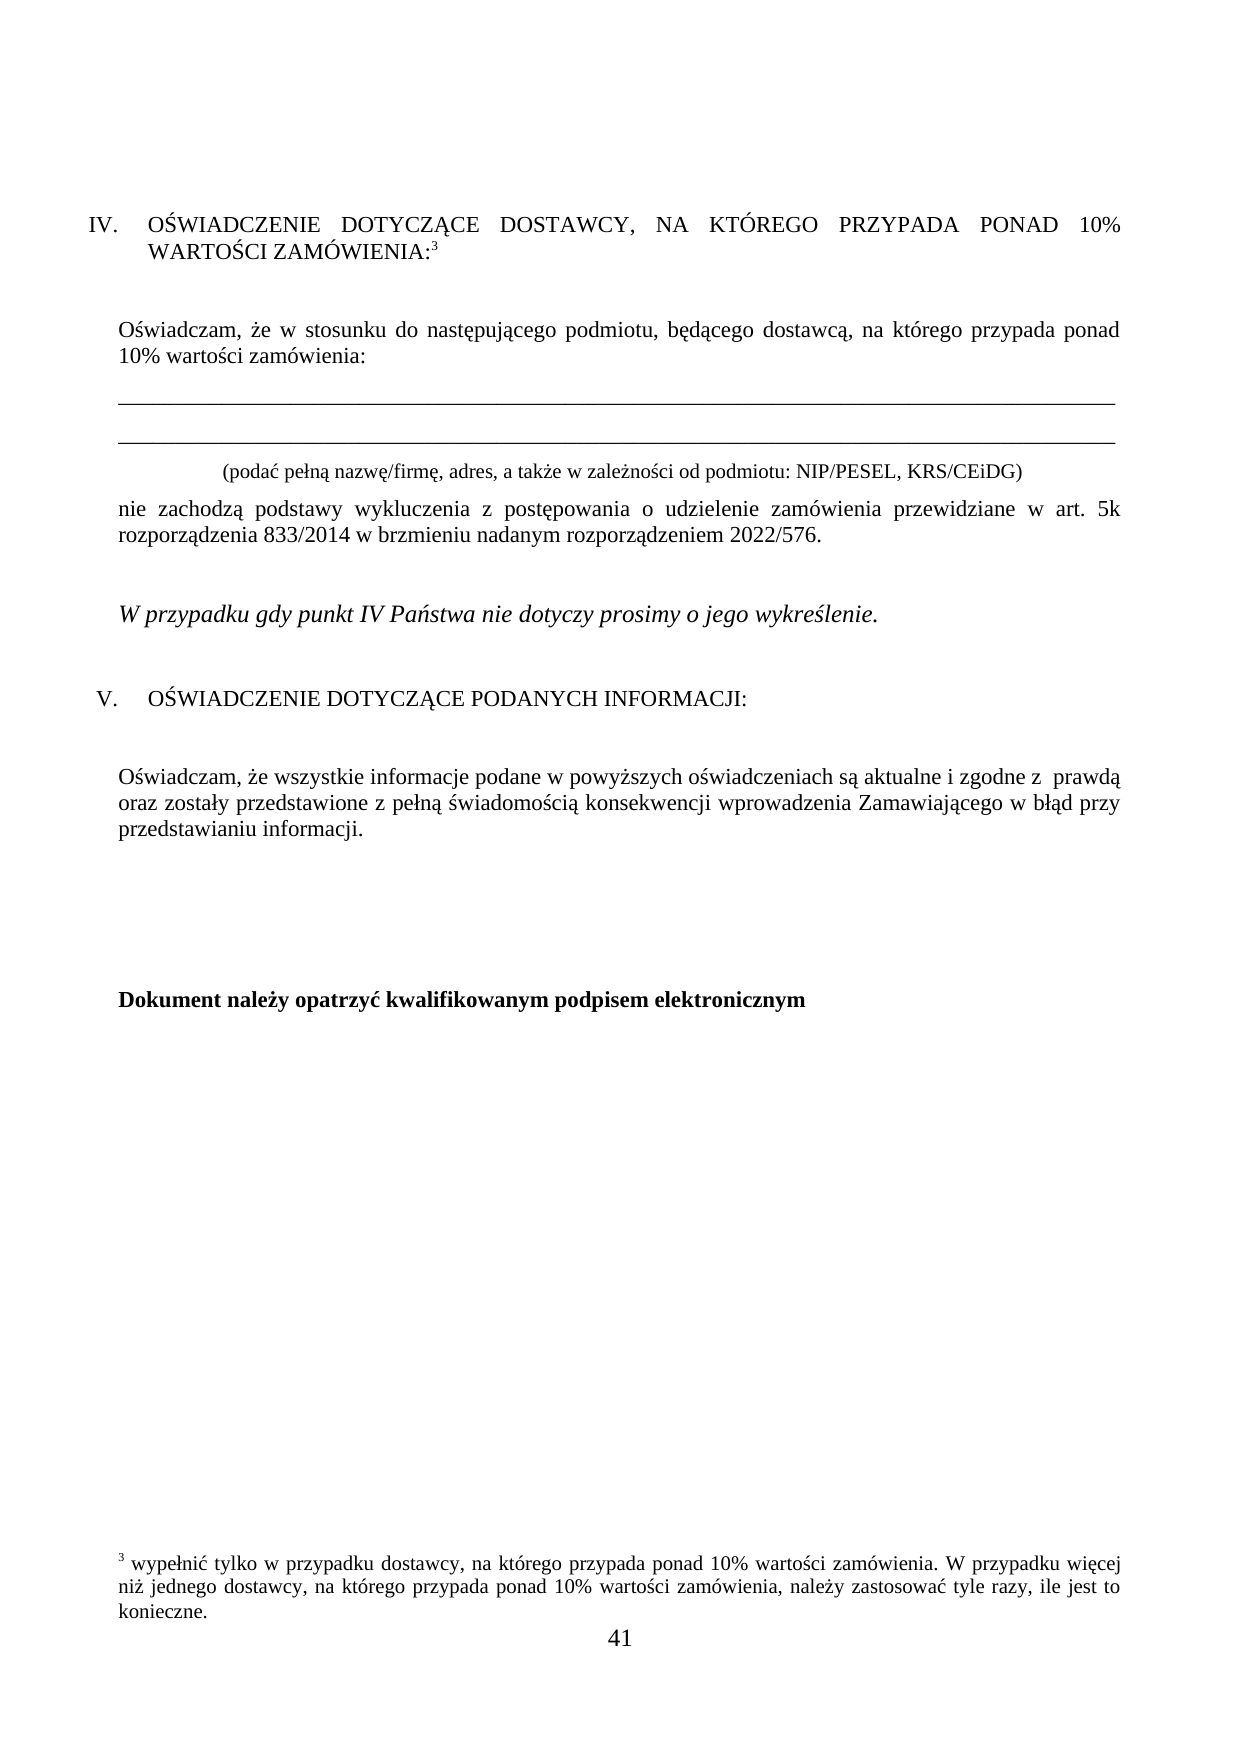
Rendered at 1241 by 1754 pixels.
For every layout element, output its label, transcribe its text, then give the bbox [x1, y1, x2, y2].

text Oświadczam, że w stosunku do następującego podmiotu, będącego dostawcą, na którego przypada ponad 10% wartości zamówienia: [118, 316, 1122, 368]
text Oświadczam, że wszystkie informacje podane w powyższych oświadczeniach są aktualne i zgodne z prawdą oraz zostały przedstawione z pełną świadomością konsekwencji wprowadzenia Zamawiającego w błąd przy przedstawianiu informacji. [118, 763, 1122, 842]
text _______________________________________________________________________________________ [118, 420, 1122, 446]
text W przypadku gdy punkt IV Państwa nie dotyczy prosimy o jego wykreślenie. [118, 599, 1122, 628]
text Dokument należy opatrzyć kwalifikowanym podpisem elektronicznym [118, 986, 1122, 1013]
text _______________________________________________________________________________________ [118, 381, 1122, 407]
list OŚWIADCZENIE DOTYCZĄCE PODANYCH INFORMACJI: [118, 685, 1122, 711]
text (podać pełną nazwę/firmę, adres, a także w zależności od podmiotu: NIP/PESEL, KRS/CEiDG) [118, 458, 1122, 483]
text nie zachodzą podstawy wykluczenia z postępowania o udzielenie zamówienia przewidziane w art. 5k rozporządzenia 833/2014 w brzmieniu nadanym rozporządzeniem 2022/576. [118, 495, 1122, 548]
list OŚWIADCZENIE DOTYCZĄCE DOSTAWCY, NA KTÓREGO PRZYPADA PONAD 10% WARTOŚCI ZAMÓWIENIA: [118, 212, 1122, 264]
